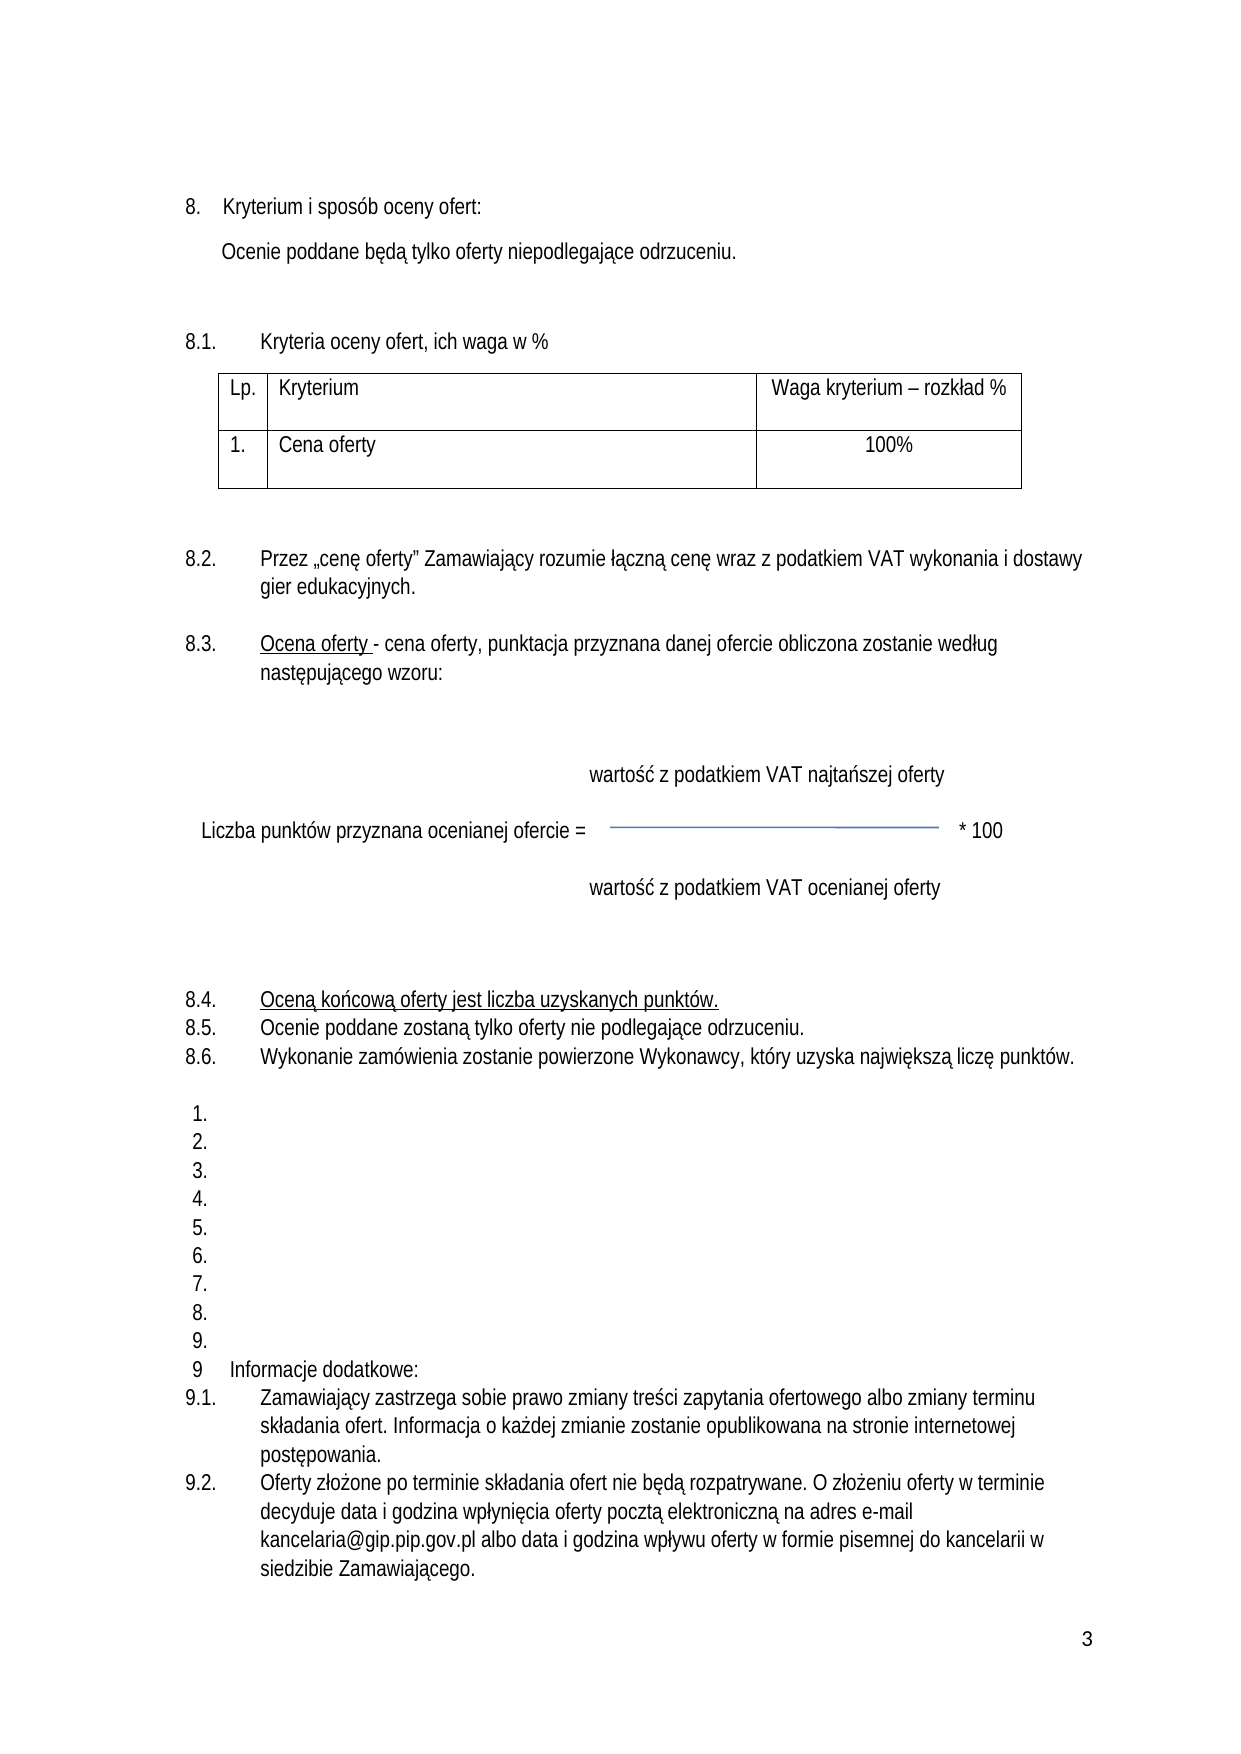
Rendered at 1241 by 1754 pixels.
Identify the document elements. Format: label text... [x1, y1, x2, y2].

table_cell 100% [757, 431, 1021, 487]
table_header Waga kryterium – rozkład % [757, 374, 1021, 430]
list Ocena oferty - cena oferty, punktacja przyznana danej ofercie obliczona zostanie według następującego wzoru: [185, 630, 1093, 685]
text Liczba punktów przyznana ocenianej ofercie = * 100 [201, 817, 1093, 844]
table_header Kryterium [268, 374, 756, 430]
text wartość z podatkiem VAT ocenianej oferty [201, 874, 1093, 900]
list Przez „cenę oferty” Zamawiający rozumie łączną cenę wraz z podatkiem VAT wykonania i dostawy gier edukacyjnych. [185, 545, 1093, 599]
list Oceną końcową oferty jest liczba uzyskanych punktów. [185, 986, 1093, 1012]
list Zamawiający zastrzega sobie prawo zmiany treści zapytania ofertowego albo zmiany terminu składania ofert. Informacja o każdej zmianie zostanie opublikowana na stronie internetowej postępowania. [185, 1384, 1093, 1467]
list Ocenie poddane zostaną tylko oferty nie podlegające odrzuceniu. [185, 1014, 1093, 1041]
table_header Lp. [219, 374, 267, 430]
table_cell Cena oferty [268, 431, 756, 487]
list Wykonanie zamówienia zostanie powierzone Wykonawcy, który uzyska największą liczę punktów. [185, 1043, 1093, 1069]
list Kryterium i sposób oceny ofert: [185, 193, 1093, 219]
list Informacje dodatkowe: [192, 1356, 1093, 1382]
list Kryteria oceny ofert, ich waga w % [185, 328, 1093, 354]
table_cell 1. [219, 431, 267, 487]
text Ocenie poddane będą tylko oferty niepodlegające odrzuceniu. [221, 238, 1093, 264]
list Oferty złożone po terminie składania ofert nie będą rozpatrywane. O złożeniu oferty w terminie decyduje data i godzina wpłynięcia oferty pocztą elektroniczną na adres e-mail kancelaria@gip.pip.gov.pl albo data i godzina wpływu oferty w formie pisemnej do kancelarii w siedzibie Zamawiającego. [185, 1469, 1093, 1581]
text wartość z podatkiem VAT najtańszej oferty [201, 761, 1093, 788]
